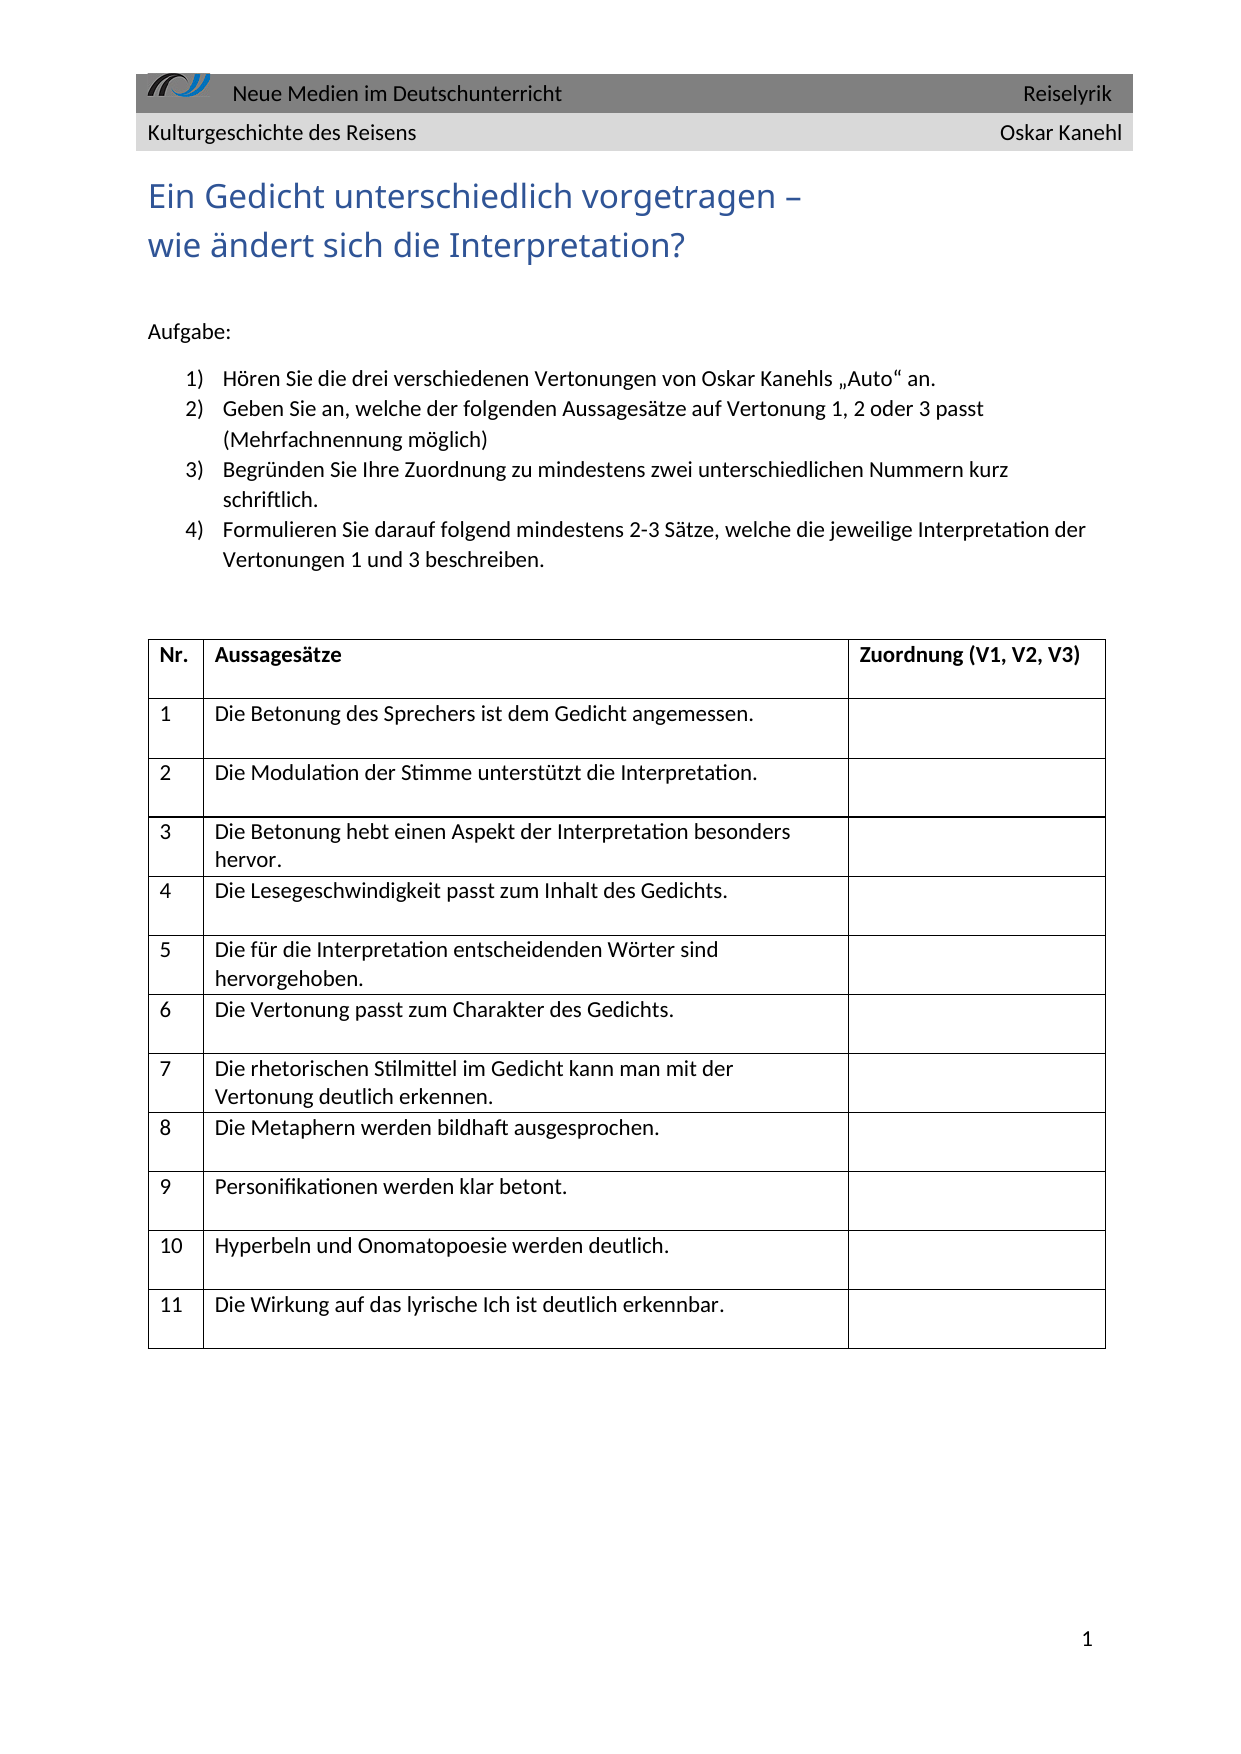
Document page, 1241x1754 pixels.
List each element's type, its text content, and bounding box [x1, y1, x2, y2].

table_cell [849, 699, 1105, 757]
table_cell Die rhetorischen Stilmittel im Gedicht kann man mit der Vertonung deutlich erkennen. [204, 1054, 848, 1112]
picture [147, 73, 211, 97]
table_cell [849, 1054, 1105, 1112]
table_cell 6 [149, 995, 203, 1053]
table_cell 3 [149, 818, 203, 876]
table_cell Die für die Interpretation entscheidenden Wörter sind hervorgehoben. [204, 936, 848, 994]
table_cell 7 [149, 1054, 203, 1112]
table_cell Die Betonung hebt einen Aspekt der Interpretation besonders hervor. [204, 818, 848, 876]
table_cell Die Lesegeschwindigkeit passt zum Inhalt des Gedichts. [204, 877, 848, 934]
table_cell Hyperbeln und Onomatopoesie werden deutlich. [204, 1231, 848, 1289]
list Hören Sie die drei verschiedenen Vertonungen von Oskar Kanehls „Auto“ an. [185, 364, 1093, 392]
table_cell Die Modulation der Stimme unterstützt die Interpretation. [204, 759, 848, 816]
subtitle Ein Gedicht unterschiedlich vorgetragen – wie ändert sich die Interpretation? [148, 173, 1093, 267]
table_cell [849, 1231, 1105, 1289]
table_cell Die Metaphern werden bildhaft ausgesprochen. [204, 1113, 848, 1171]
table_cell [849, 1172, 1105, 1230]
text Aufgabe: [148, 317, 1093, 345]
table_cell Die Betonung des Sprechers ist dem Gedicht angemessen. [204, 699, 848, 757]
table_cell 5 [149, 936, 203, 994]
table_header Aussagesätze [204, 640, 848, 698]
list Formulieren Sie darauf folgend mindestens 2-3 Sätze, welche die jeweilige Interpretation der Vertonungen 1 und 3 beschreiben. [185, 515, 1093, 573]
table_cell Personifikationen werden klar betont. [204, 1172, 848, 1230]
table_cell [849, 818, 1105, 876]
table_header Zuordnung (V1, V2, V3) [849, 640, 1105, 698]
table_cell [849, 1113, 1105, 1171]
table_cell [849, 995, 1105, 1053]
table_cell 11 [149, 1290, 203, 1348]
table_cell 9 [149, 1172, 203, 1230]
table_cell 8 [149, 1113, 203, 1171]
table_header Nr. [149, 640, 203, 698]
table_cell Die Wirkung auf das lyrische Ich ist deutlich erkennbar. [204, 1290, 848, 1348]
table_cell [849, 936, 1105, 994]
list Geben Sie an, welche der folgenden Aussagesätze auf Vertonung 1, 2 oder 3 passt (Mehrfachnennung möglich) [185, 394, 1093, 453]
table_cell Die Vertonung passt zum Charakter des Gedichts. [204, 995, 848, 1053]
table_cell [849, 759, 1105, 816]
table_cell 10 [149, 1231, 203, 1289]
table_cell [849, 877, 1105, 934]
table_cell 1 [149, 699, 203, 757]
list Begründen Sie Ihre Zuordnung zu mindestens zwei unterschiedlichen Nummern kurz schriftlich. [185, 455, 1093, 513]
table_cell 2 [149, 759, 203, 816]
table_cell [849, 1290, 1105, 1348]
table_cell 4 [149, 877, 203, 934]
